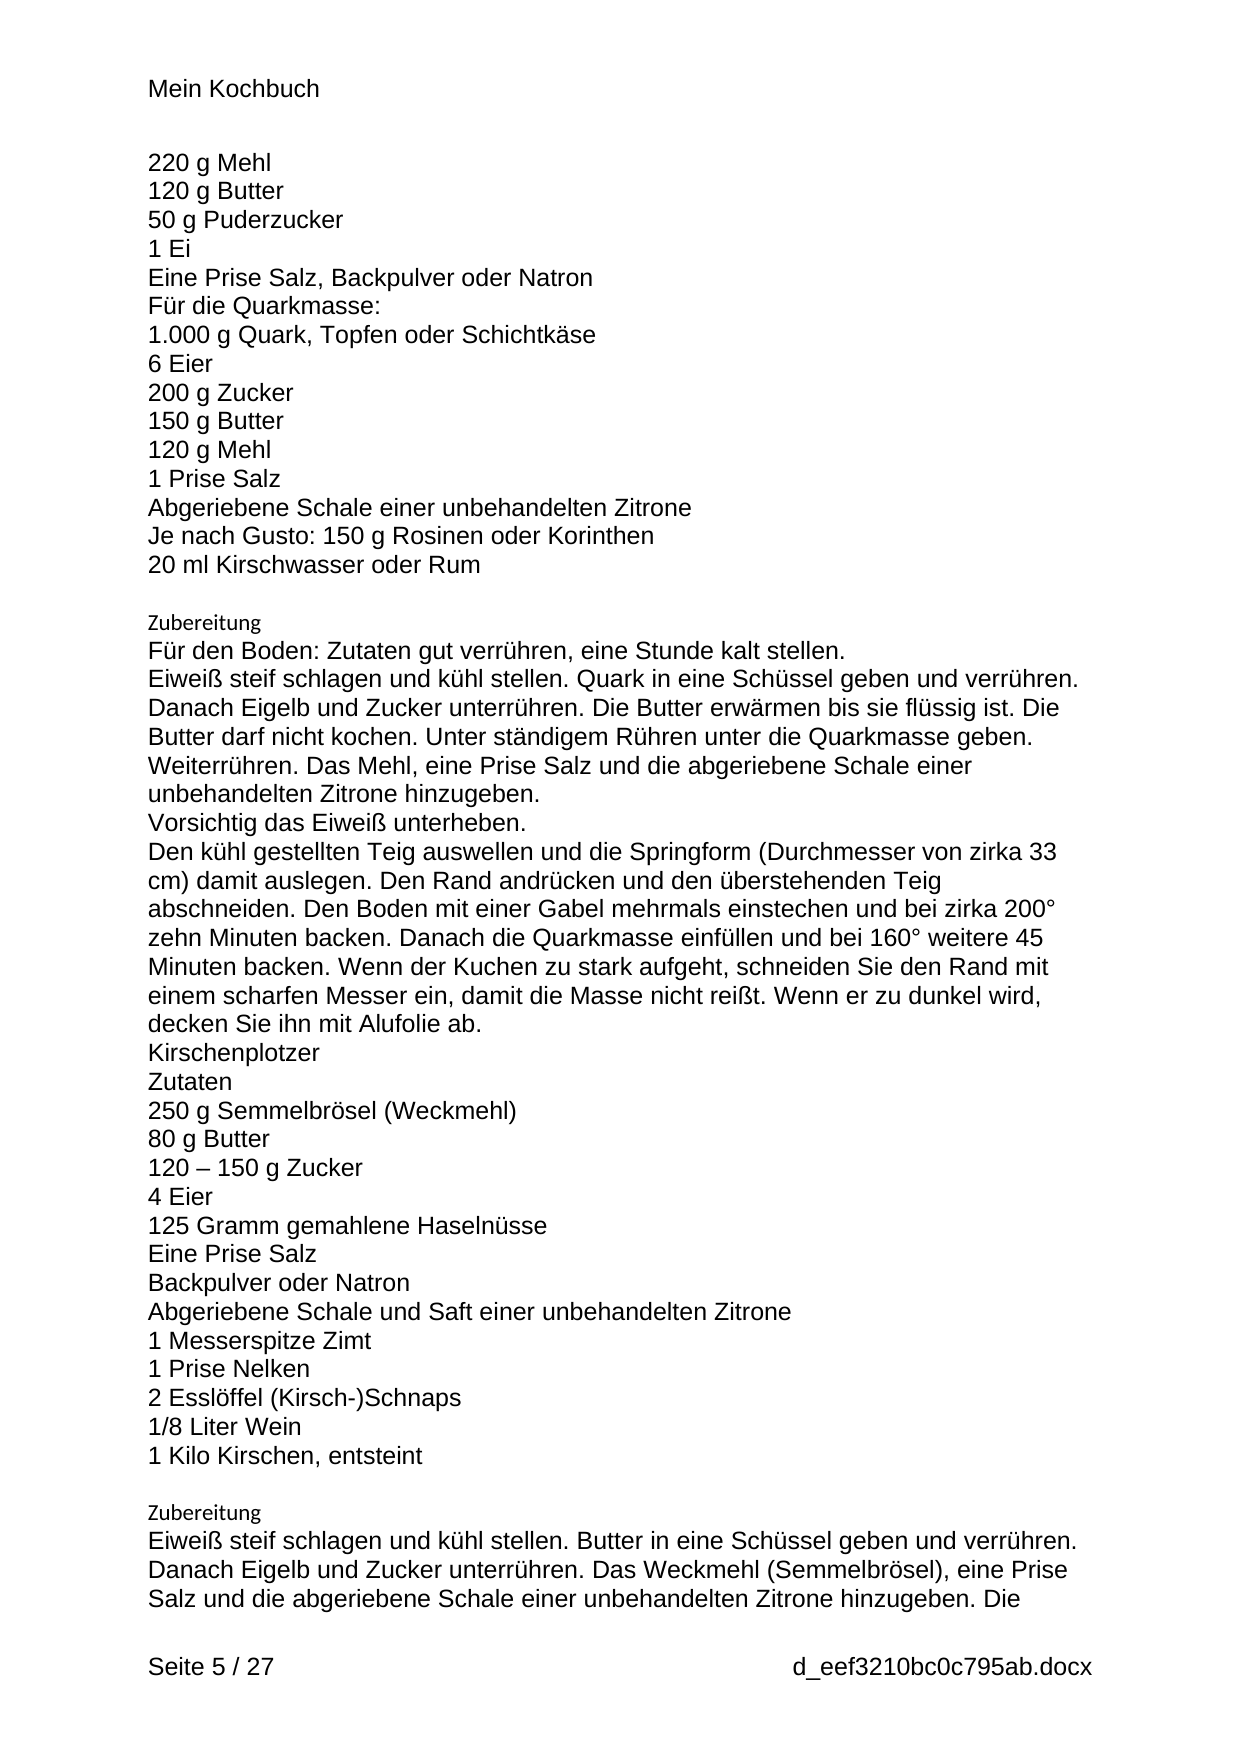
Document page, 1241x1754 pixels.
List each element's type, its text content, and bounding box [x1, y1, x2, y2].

text 1/8 Liter Wein [148, 1412, 1093, 1441]
text 50 g Puderzucker [148, 205, 1093, 234]
text Den kühl gestellten Teig auswellen und die Springform (Durchmesser von zirka 33 cm) damit auslegen. Den Rand andrücken und den überstehenden Teig abschneiden. Den Boden mit einer Gabel mehrmals einstechen und bei zirka 200° zehn Minuten backen. Danach die Quarkmasse einfüllen und bei 160° weitere 45 Minuten backen. Wenn der Kuchen zu stark aufgeht, schneiden Sie den Rand mit einem scharfen Messer ein, damit die Masse nicht reißt. Wenn er zu dunkel wird, decken Sie ihn mit Alufolie ab. [148, 837, 1093, 1038]
text 150 g Butter [148, 406, 1093, 435]
text 1 Ei [148, 234, 1093, 263]
text 200 g Zucker [148, 378, 1093, 406]
text 6 Eier [148, 349, 1093, 378]
text Vorsichtig das Eiweiß unterheben. [148, 808, 1093, 837]
text Zutaten [148, 1067, 1093, 1096]
text 120 g Mehl [148, 435, 1093, 464]
text 1 Prise Nelken [148, 1354, 1093, 1383]
text 20 ml Kirschwasser oder Rum [148, 550, 1093, 579]
text 120 g Butter [148, 176, 1093, 205]
text Eine Prise Salz [148, 1239, 1093, 1268]
text Für die Quarkmasse: [148, 291, 1093, 320]
text 1 Kilo Kirschen, entsteint [148, 1441, 1093, 1469]
text Abgeriebene Schale einer unbehandelten Zitrone [148, 493, 1093, 521]
text 120 – 150 g Zucker [148, 1153, 1093, 1182]
text 4 Eier [148, 1182, 1093, 1211]
text 80 g Butter [148, 1124, 1093, 1153]
text Kirschenplotzer [148, 1038, 1093, 1067]
text Backpulver oder Natron [148, 1268, 1093, 1297]
text Für den Boden: Zutaten gut verrühren, eine Stunde kalt stellen. [148, 636, 1093, 664]
text 2 Esslöffel (Kirsch-)Schnaps [148, 1383, 1093, 1412]
text Zubereitung [148, 1498, 1093, 1526]
text Je nach Gusto: 150 g Rosinen oder Korinthen [148, 521, 1093, 550]
text 220 g Mehl [148, 148, 1093, 176]
text 125 Gramm gemahlene Haselnüsse [148, 1211, 1093, 1239]
text Eine Prise Salz, Backpulver oder Natron [148, 263, 1093, 291]
text Zubereitung [148, 608, 1093, 636]
text 1.000 g Quark, Topfen oder Schichtkäse [148, 320, 1093, 349]
text Eiweiß steif schlagen und kühl stellen. Quark in eine Schüssel geben und verrühren. Danach Eigelb und Zucker unterrühren. Die Butter erwärmen bis sie flüssig ist. Die Butter darf nicht kochen. Unter ständigem Rühren unter die Quarkmasse geben. Weiterrühren. Das Mehl, eine Prise Salz und die abgeriebene Schale einer unbehandelten Zitrone hinzugeben. [148, 664, 1093, 808]
text 250 g Semmelbrösel (Weckmehl) [148, 1096, 1093, 1124]
text 1 Prise Salz [148, 464, 1093, 493]
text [148, 1526, 1093, 1612]
text 1 Messerspitze Zimt [148, 1326, 1093, 1354]
text Abgeriebene Schale und Saft einer unbehandelten Zitrone [148, 1297, 1093, 1326]
